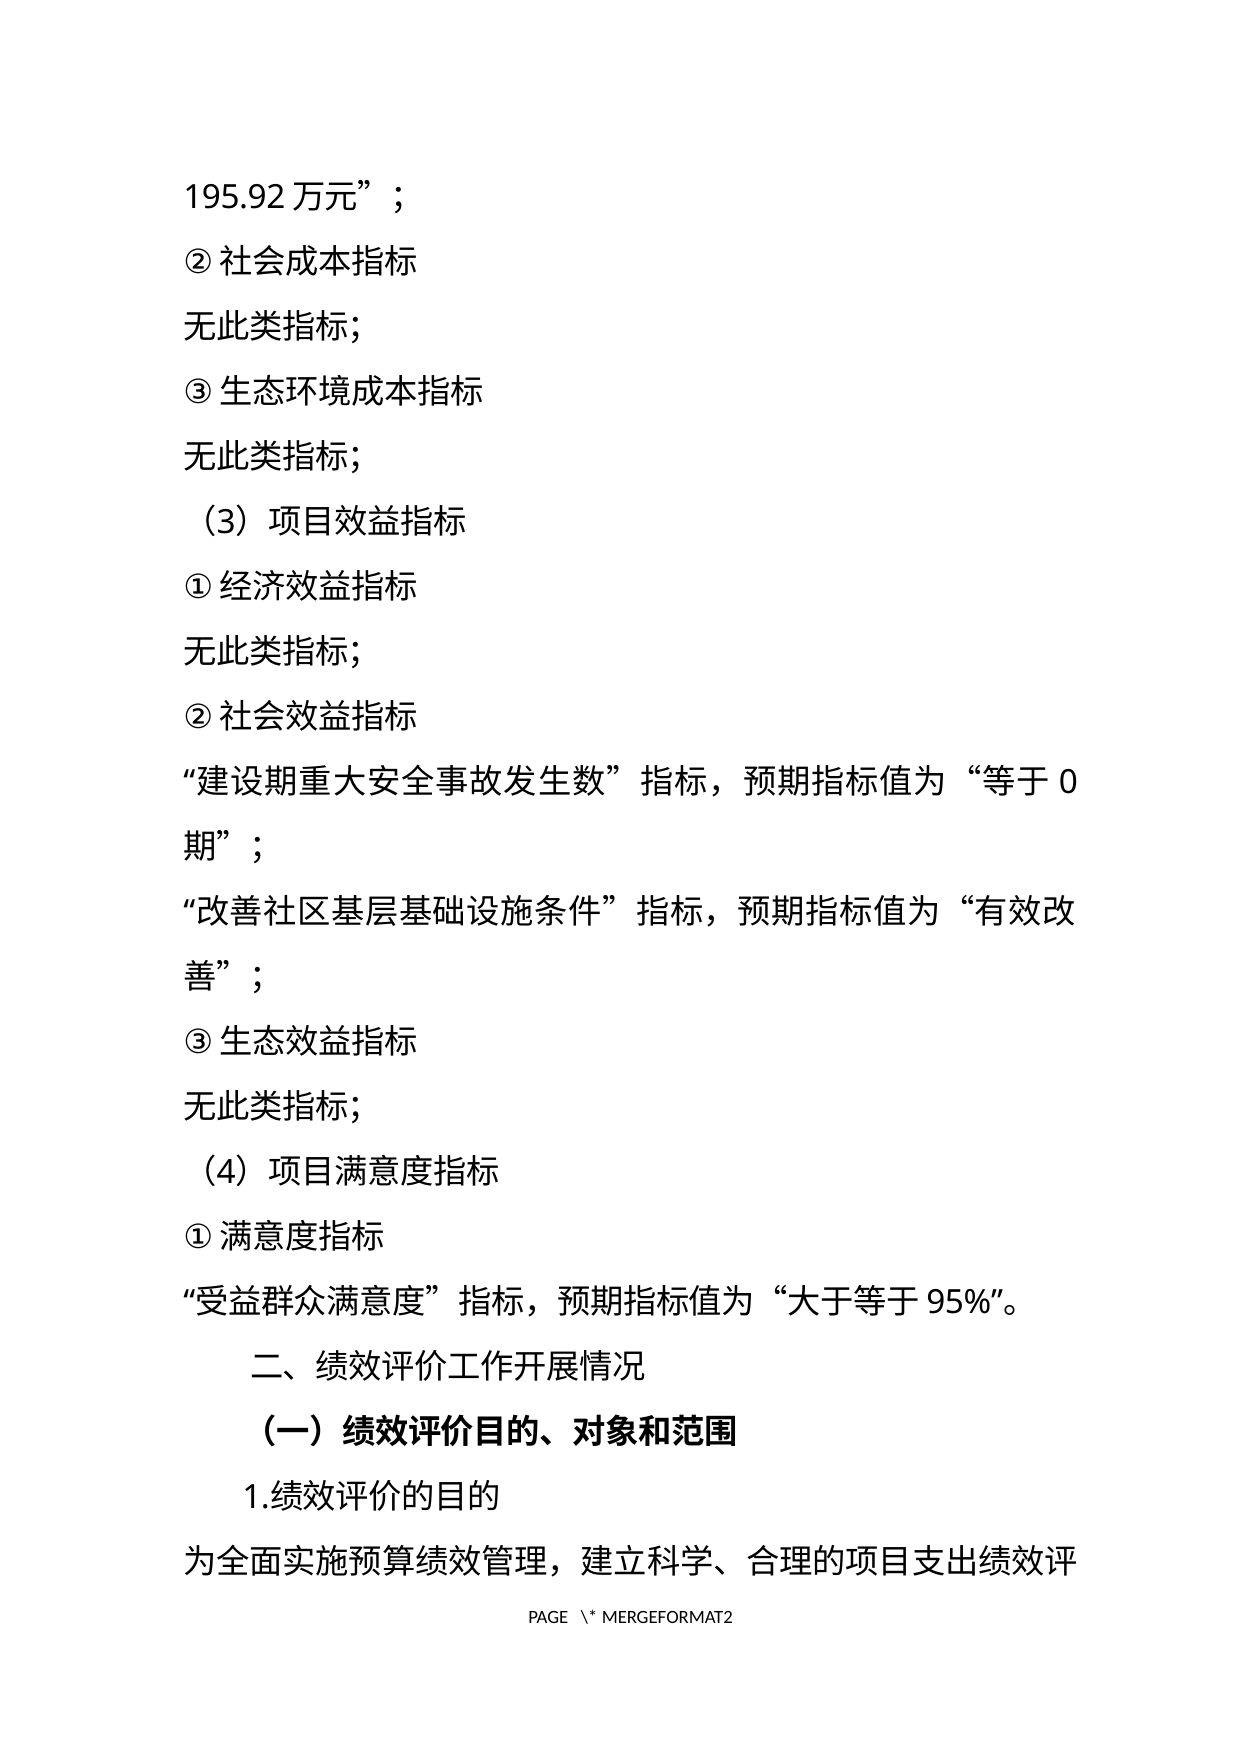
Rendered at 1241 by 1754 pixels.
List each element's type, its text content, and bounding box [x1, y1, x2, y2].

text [183, 162, 1078, 1332]
text （一）绩效评价目的、对象和范围 [183, 1397, 1078, 1462]
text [183, 1462, 1078, 1592]
text 二、绩效评价工作开展情况 [183, 1332, 1078, 1397]
